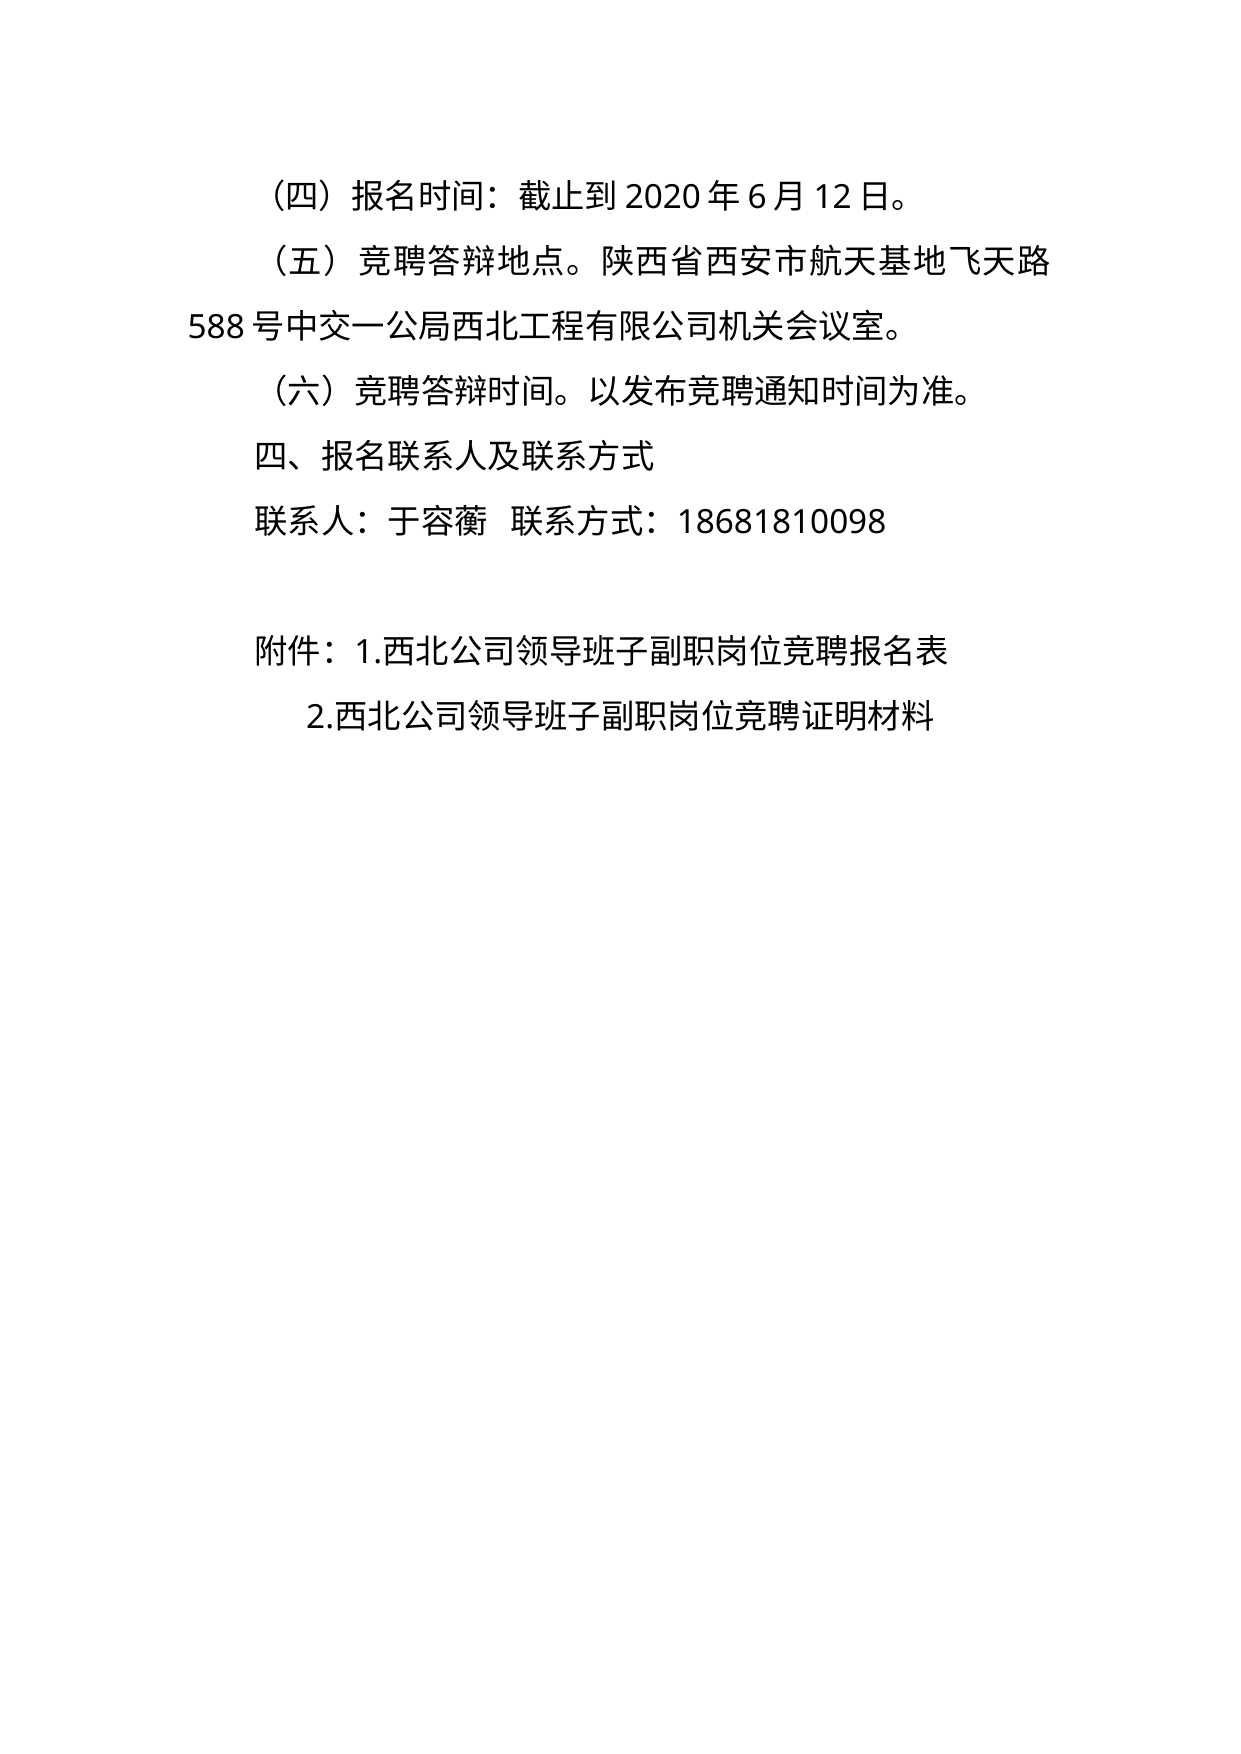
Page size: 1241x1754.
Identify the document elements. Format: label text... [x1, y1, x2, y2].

text （四）报名时间：截止到2020年6月12日。 [187, 162, 1053, 227]
text （五）竞聘答辩地点。陕西省西安市航天基地飞天路588号中交一公局西北工程有限公司机关会议室。 [187, 227, 1053, 357]
text 四、报名联系人及联系方式 [187, 422, 1053, 487]
text 联系人：于容蘅 联系方式：18681810098 [187, 487, 1053, 552]
text （六）竞聘答辩时间。以发布竞聘通知时间为准。 [187, 357, 1053, 422]
text 2.西北公司领导班子副职岗位竞聘证明材料 [187, 682, 1053, 747]
text 附件：1.西北公司领导班子副职岗位竞聘报名表 [187, 617, 1053, 682]
